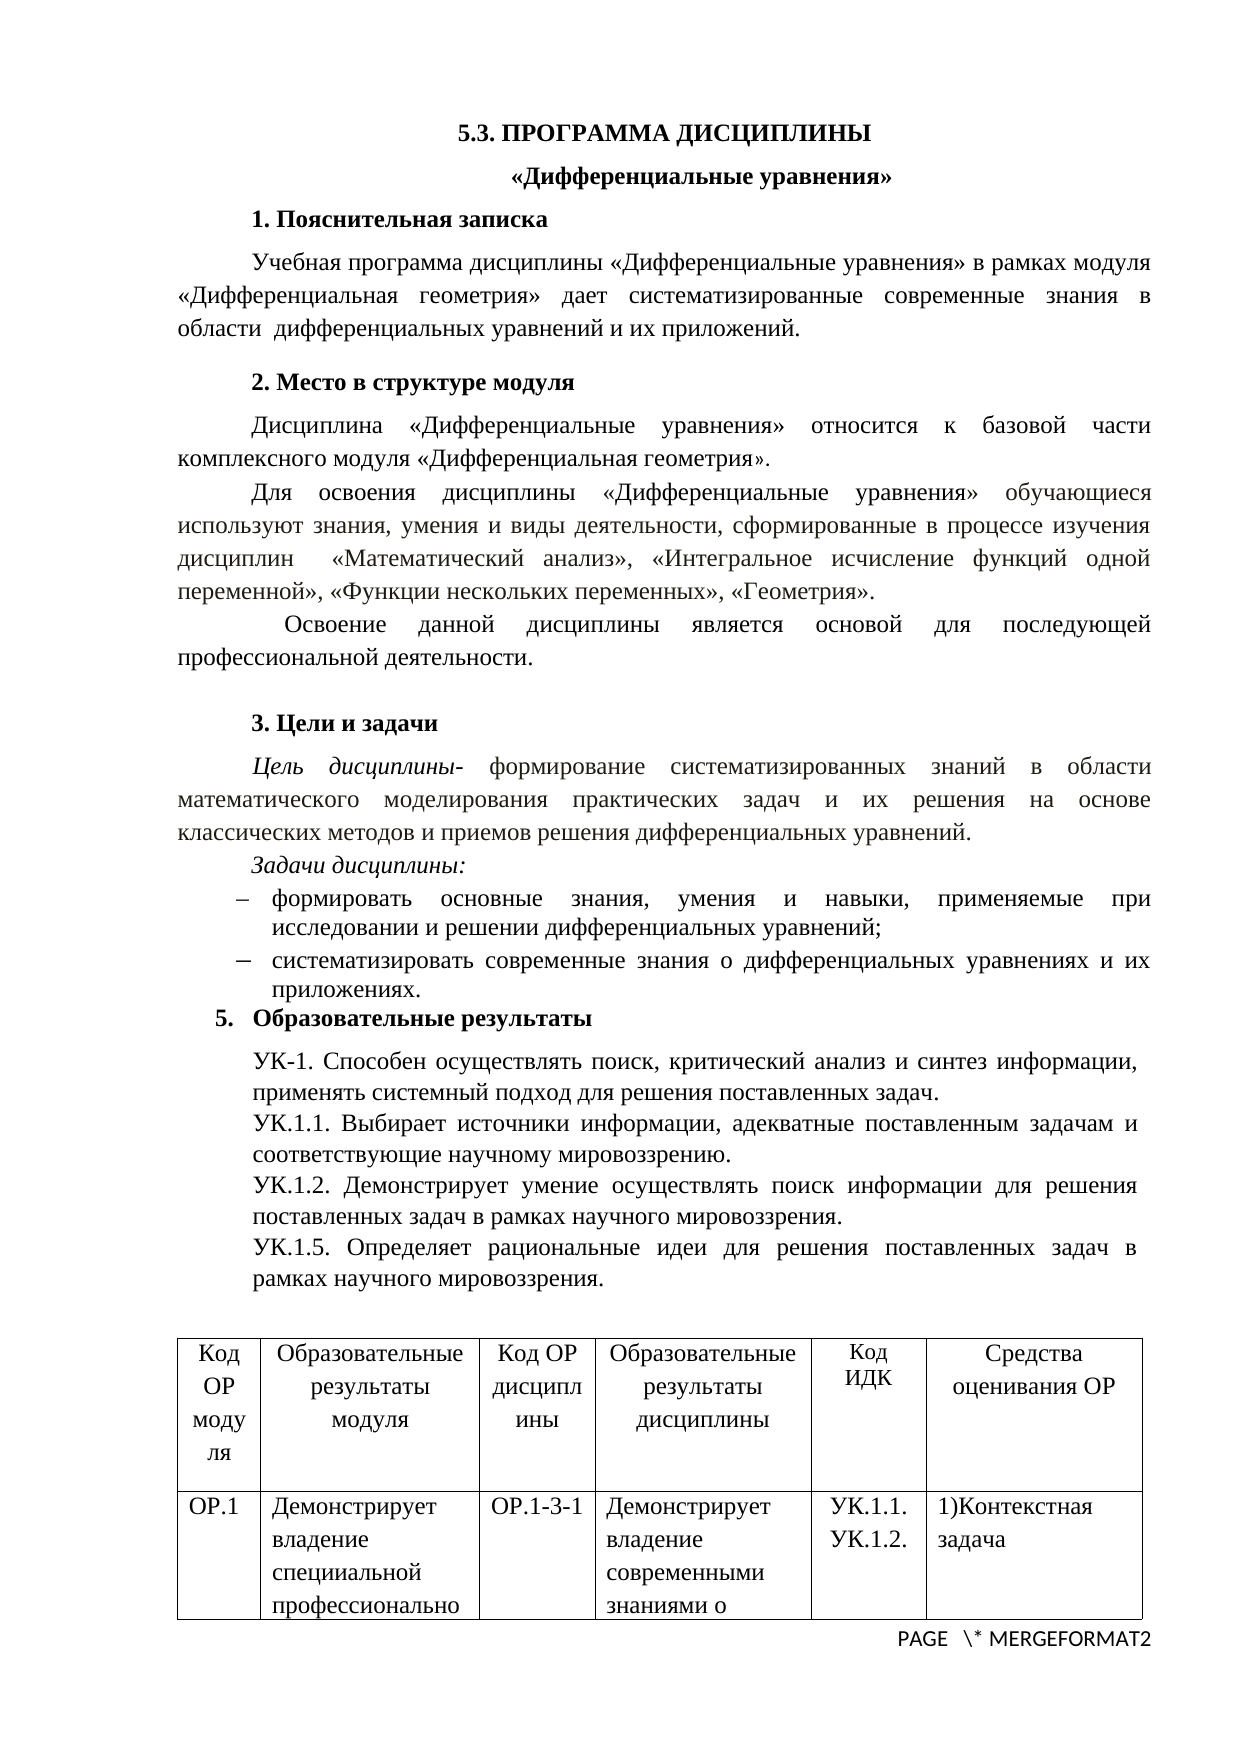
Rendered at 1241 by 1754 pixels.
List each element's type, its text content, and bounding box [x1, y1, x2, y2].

text 1. Пояснительная записка [177, 204, 1152, 233]
table_header Код ОР дисциплины [480, 1339, 595, 1491]
list УК.1.2. Демонстрирует умение осуществлять поиск информации для решения поставленных задач в рамках научного мировоззрения. [252, 1170, 1138, 1230]
list УК-1. Способен осуществлять поиск, критический анализ и синтез информации, применять системный подход для решения поставленных задач. [252, 1046, 1138, 1106]
table_header Образовательные результаты модуля [261, 1339, 479, 1491]
text Задачи дисциплины: [177, 850, 1152, 879]
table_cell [927, 1492, 1142, 1619]
table_header Средства оценивания ОР [927, 1339, 1142, 1491]
text Цель дисциплины- формирование систематизированных знаний в области математического моделирования практических задач и их решения на основе классических методов и приемов решения дифференциальных уравнений. [177, 751, 1152, 846]
table_header Код ИДК [812, 1339, 926, 1491]
list УК.1.1. Выбирает источники информации, адекватные поставленным задачам и соответствующие научному мировоззрению. [252, 1108, 1138, 1168]
table_header Образовательные результаты дисциплины [596, 1339, 811, 1491]
list формировать основные знания, умения и навыки, применяемые при исследовании и решении дифференциальных уравнений; [236, 883, 1152, 941]
text 3. Цели и задачи [177, 708, 1152, 737]
list УК.1.5. Определяет рациональные идеи для решения поставленных задач в рамках научного мировоззрения. [252, 1232, 1138, 1292]
text 2. Место в структуре модуля [177, 367, 1152, 396]
text Дисциплина «Дифференциальные уравнения» относится к базовой части комплексного модуля «Дифференциальная геометрия». [177, 411, 1152, 473]
table_cell УК.1.1. УК.1.2. [812, 1492, 926, 1619]
text 5.3. ПРОГРАММА ДИСЦИПЛИНЫ [177, 118, 1152, 147]
text «Дифференциальные уравнения» [177, 161, 1152, 190]
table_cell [596, 1492, 811, 1619]
text Для освоения дисциплины «Дифференциальные уравнения» обучающиеся используют знания, умения и виды деятельности, сформированные в процессе изучения дисциплин «Математический анализ», «Интегральное исчисление функций одной переменной», «Функции нескольких переменных», «Геометрия». [177, 477, 1152, 605]
text Учебная программа дисциплины «Дифференциальные уравнения» в рамках модуля «Дифференциальная геометрия» дает систематизированные современные знания в области дифференциальных уравнений и их приложений. [177, 247, 1152, 342]
list систематизировать современные знания о дифференциальных уравнениях и их приложениях. [236, 941, 1152, 1003]
list Образовательные результаты [215, 1003, 1152, 1032]
table_header Код ОР модуля [178, 1339, 260, 1491]
table_cell ОР.1-3-1 [480, 1492, 595, 1619]
text Освоение данной дисциплины является основой для последующей профессиональной деятельности. [177, 609, 1152, 671]
table_cell ОР.1 [178, 1492, 260, 1619]
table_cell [261, 1492, 479, 1619]
